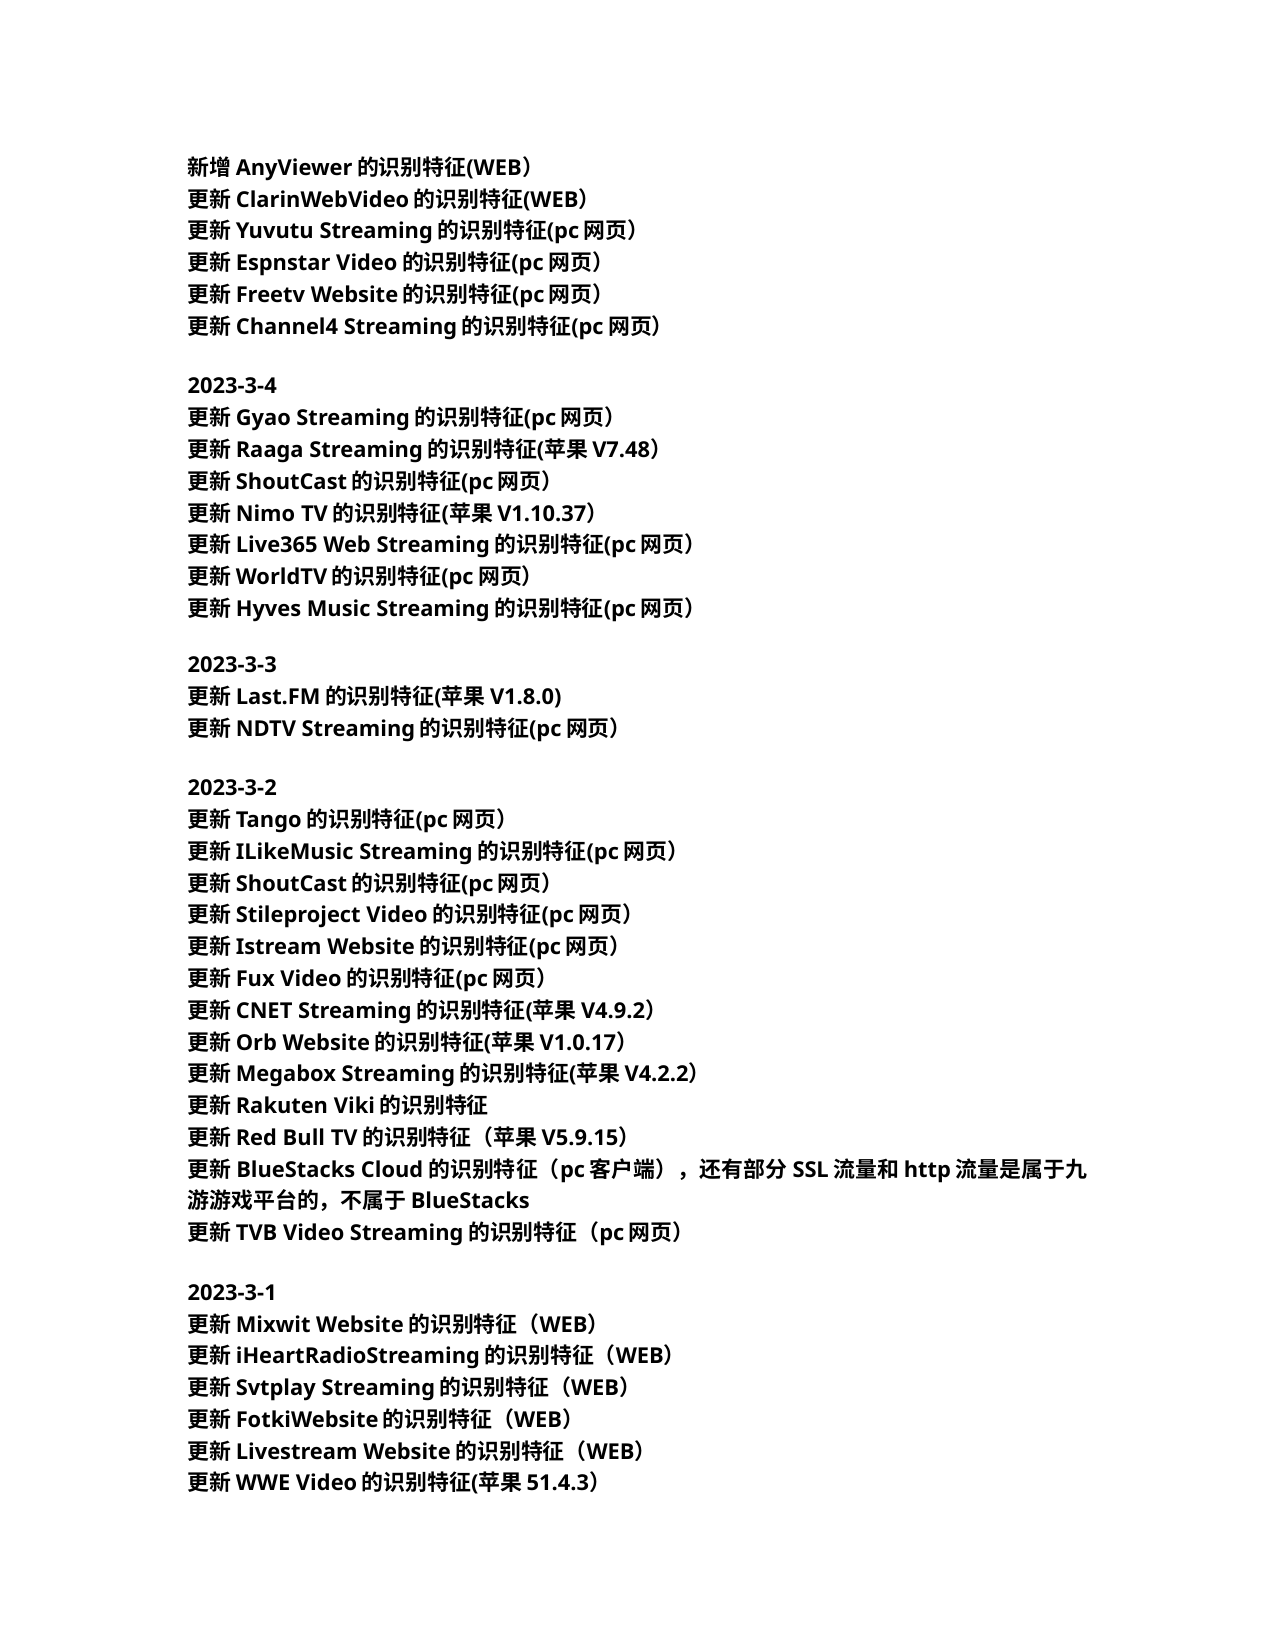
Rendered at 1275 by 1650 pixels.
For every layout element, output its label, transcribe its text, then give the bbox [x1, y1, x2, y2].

text 更新WorldTV的识别特征(pc网页） [187, 559, 1087, 591]
text 更新Istream Website的识别特征(pc网页） [187, 929, 1087, 961]
text 更新Gyao Streaming的识别特征(pc网页） [187, 400, 1087, 432]
text 更新Svtplay Streaming的识别特征（WEB） [187, 1370, 1087, 1402]
text 新增AnyViewer的识别特征(WEB） [187, 150, 1087, 182]
text 更新Raaga Streaming的识别特征(苹果V7.48） [187, 432, 1087, 464]
text 更新ILikeMusic Streaming的识别特征(pc网页） [187, 834, 1087, 866]
text 更新Orb Website的识别特征(苹果V1.0.17） [187, 1024, 1087, 1056]
text 更新Mixwit Website的识别特征（WEB） [187, 1307, 1087, 1338]
text 2023-3-3 [187, 649, 1087, 679]
text 更新Stileproject Video的识别特征(pc网页） [187, 897, 1087, 929]
text 更新ShoutCast的识别特征(pc网页） [187, 866, 1087, 897]
text 更新Nimo TV的识别特征(苹果V1.10.37） [187, 496, 1087, 527]
text 更新Fux Video的识别特征(pc网页） [187, 961, 1087, 993]
text 更新Freetv Website的识别特征(pc网页） [187, 277, 1087, 309]
text 更新FotkiWebsite的识别特征（WEB） [187, 1402, 1087, 1434]
text 更新CNET Streaming的识别特征(苹果V4.9.2） [187, 993, 1087, 1024]
text 更新Espnstar Video的识别特征(pc网页） [187, 245, 1087, 277]
text 更新TVB Video Streaming的识别特征（pc网页） [187, 1215, 1087, 1247]
text 更新Livestream Website的识别特征（WEB） [187, 1434, 1087, 1465]
text 更新ClarinWebVideo的识别特征(WEB） [187, 182, 1087, 213]
text 更新Tango的识别特征(pc网页） [187, 802, 1087, 834]
text 2023-3-4 [187, 370, 1087, 400]
text 2023-3-2 [187, 772, 1087, 802]
text 2023-3-1 [187, 1277, 1087, 1307]
text 更新Rakuten Viki的识别特征 [187, 1088, 1087, 1120]
text 更新Hyves Music Streaming的识别特征(pc网页） [187, 591, 1087, 623]
text 更新Yuvutu Streaming的识别特征(pc网页） [187, 213, 1087, 245]
text 更新BlueStacks Cloud的识别特征（pc客户端），还有部分SSL流量和http流量是属于九游游戏平台的，不属于BlueStacks [187, 1152, 1087, 1215]
text 更新Megabox Streaming的识别特征(苹果V4.2.2） [187, 1056, 1087, 1088]
text 更新NDTV Streaming的识别特征(pc网页） [187, 711, 1087, 743]
text 更新Live365 Web Streaming的识别特征(pc网页） [187, 527, 1087, 559]
text 更新iHeartRadioStreaming的识别特征（WEB） [187, 1338, 1087, 1370]
text 更新ShoutCast的识别特征(pc网页） [187, 464, 1087, 496]
text 更新WWE Video的识别特征(苹果51.4.3） [187, 1465, 1087, 1497]
text 更新Channel4 Streaming的识别特征(pc网页） [187, 309, 1087, 341]
text 更新Red Bull TV的识别特征（苹果V5.9.15） [187, 1120, 1087, 1152]
text 更新Last.FM的识别特征(苹果V1.8.0) [187, 679, 1087, 711]
